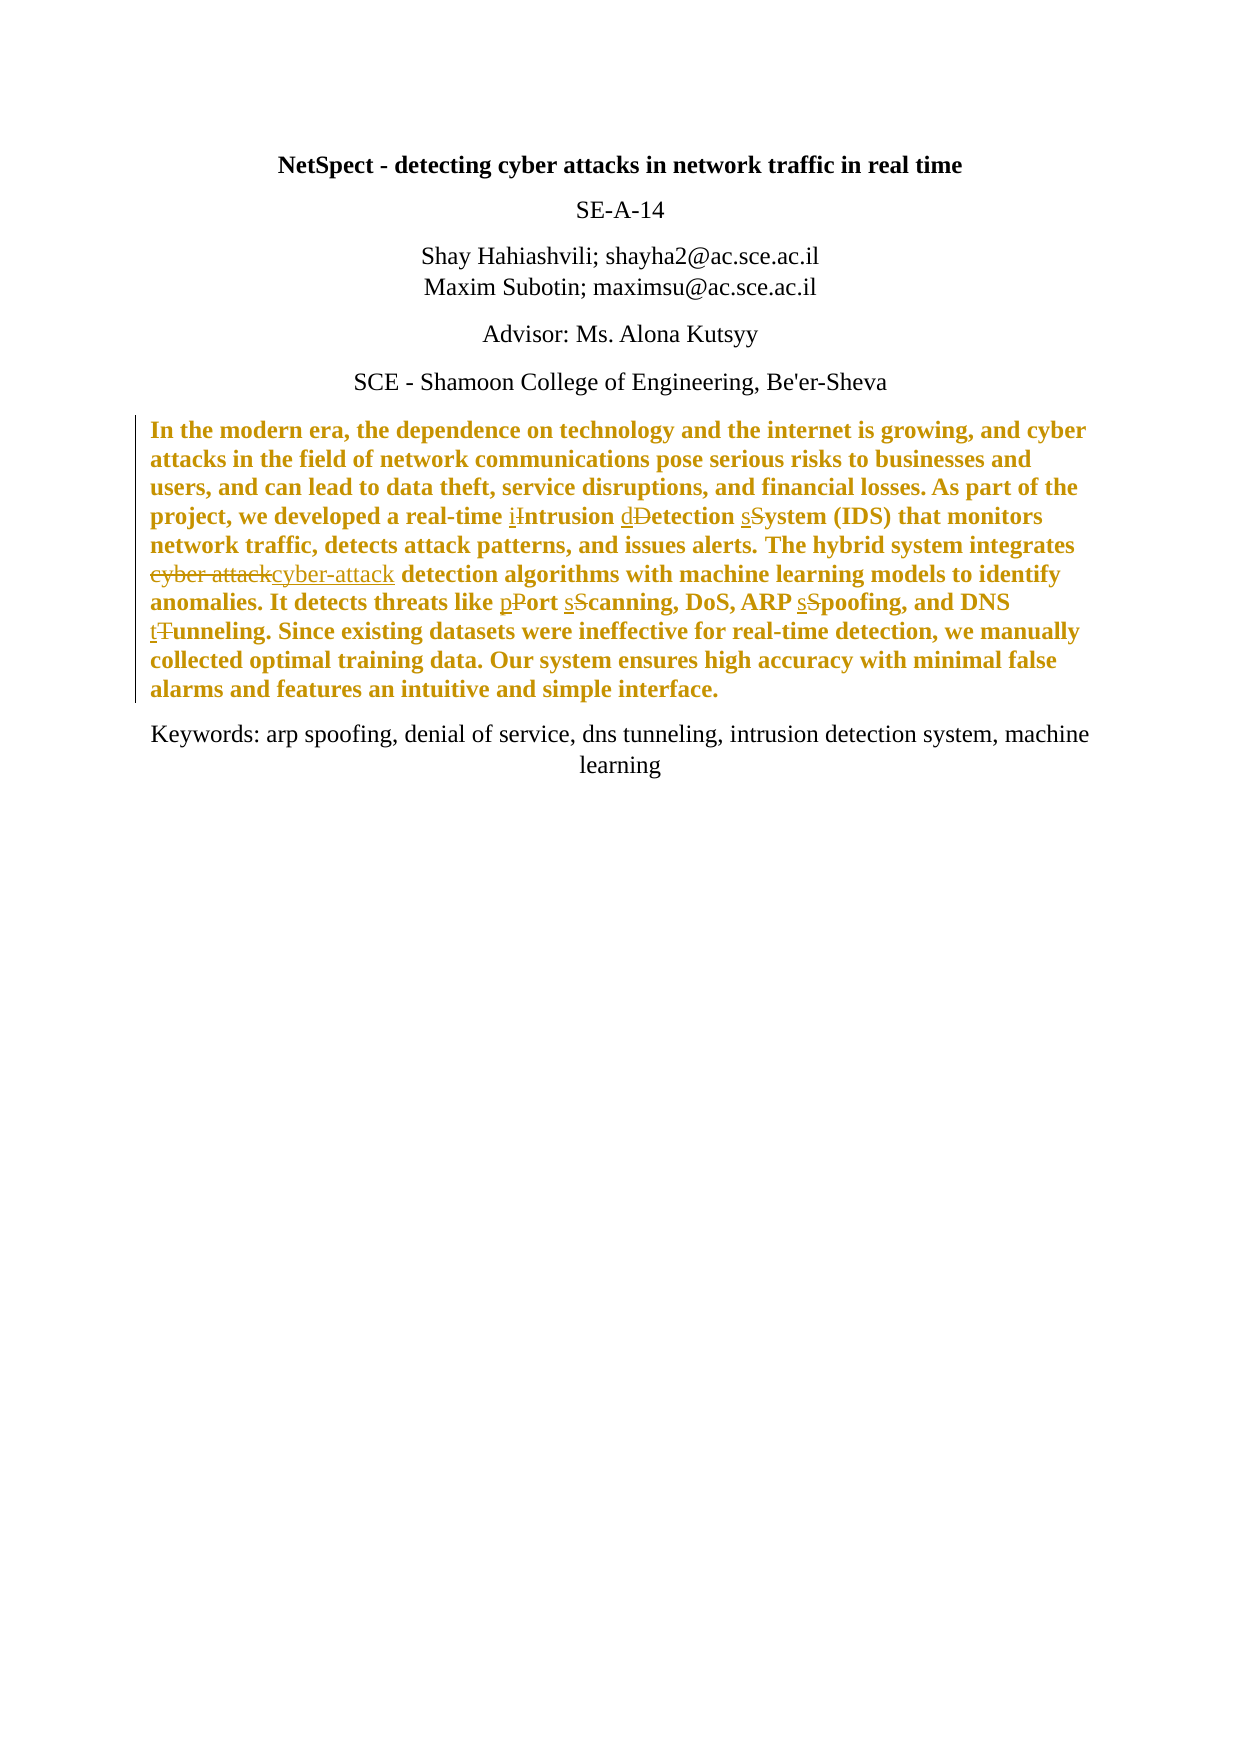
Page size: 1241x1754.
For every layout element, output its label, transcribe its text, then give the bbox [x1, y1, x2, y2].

text In the modern era, the dependence on technology and the internet is growing, and cyberattacks in the field of network communications pose serious risks to businesses and users, and can lead to data theft, service disruptions, and financial losses. As part of the project, we developed a real-time ntrusion etection ystem (IDS) that monitors network traffic, detects attack patterns, and issues alerts. The hybrid system integrates detection algorithms with machine learning models to identify anomalies. It detects threats like ort canning, DoS, ARP poofing, and DNS unneling. Since existing datasets were ineffective for real-time detection, we manually collected optimal training data. Our system ensures high accuracy with minimal false alarms and features an intuitive and simple interface. [150, 415, 1090, 702]
text SCE - Shamoon College of Engineering, Be'er-Sheva [150, 367, 1090, 396]
text Advisor: Ms. Alona Kutsyy [150, 319, 1090, 348]
text SE-A-14 [150, 195, 1090, 224]
text Keywords: arp spoofing, denial of service, dns tunneling, intrusion detection system, machine learning [150, 719, 1090, 779]
text NetSpect - detecting cyber attacks in network traffic in real time [150, 150, 1090, 179]
text Shay Hahiashvili; shayha2@ac.sce.ac.il Maxim Subotin; maximsu@ac.sce.ac.il [150, 241, 1090, 301]
